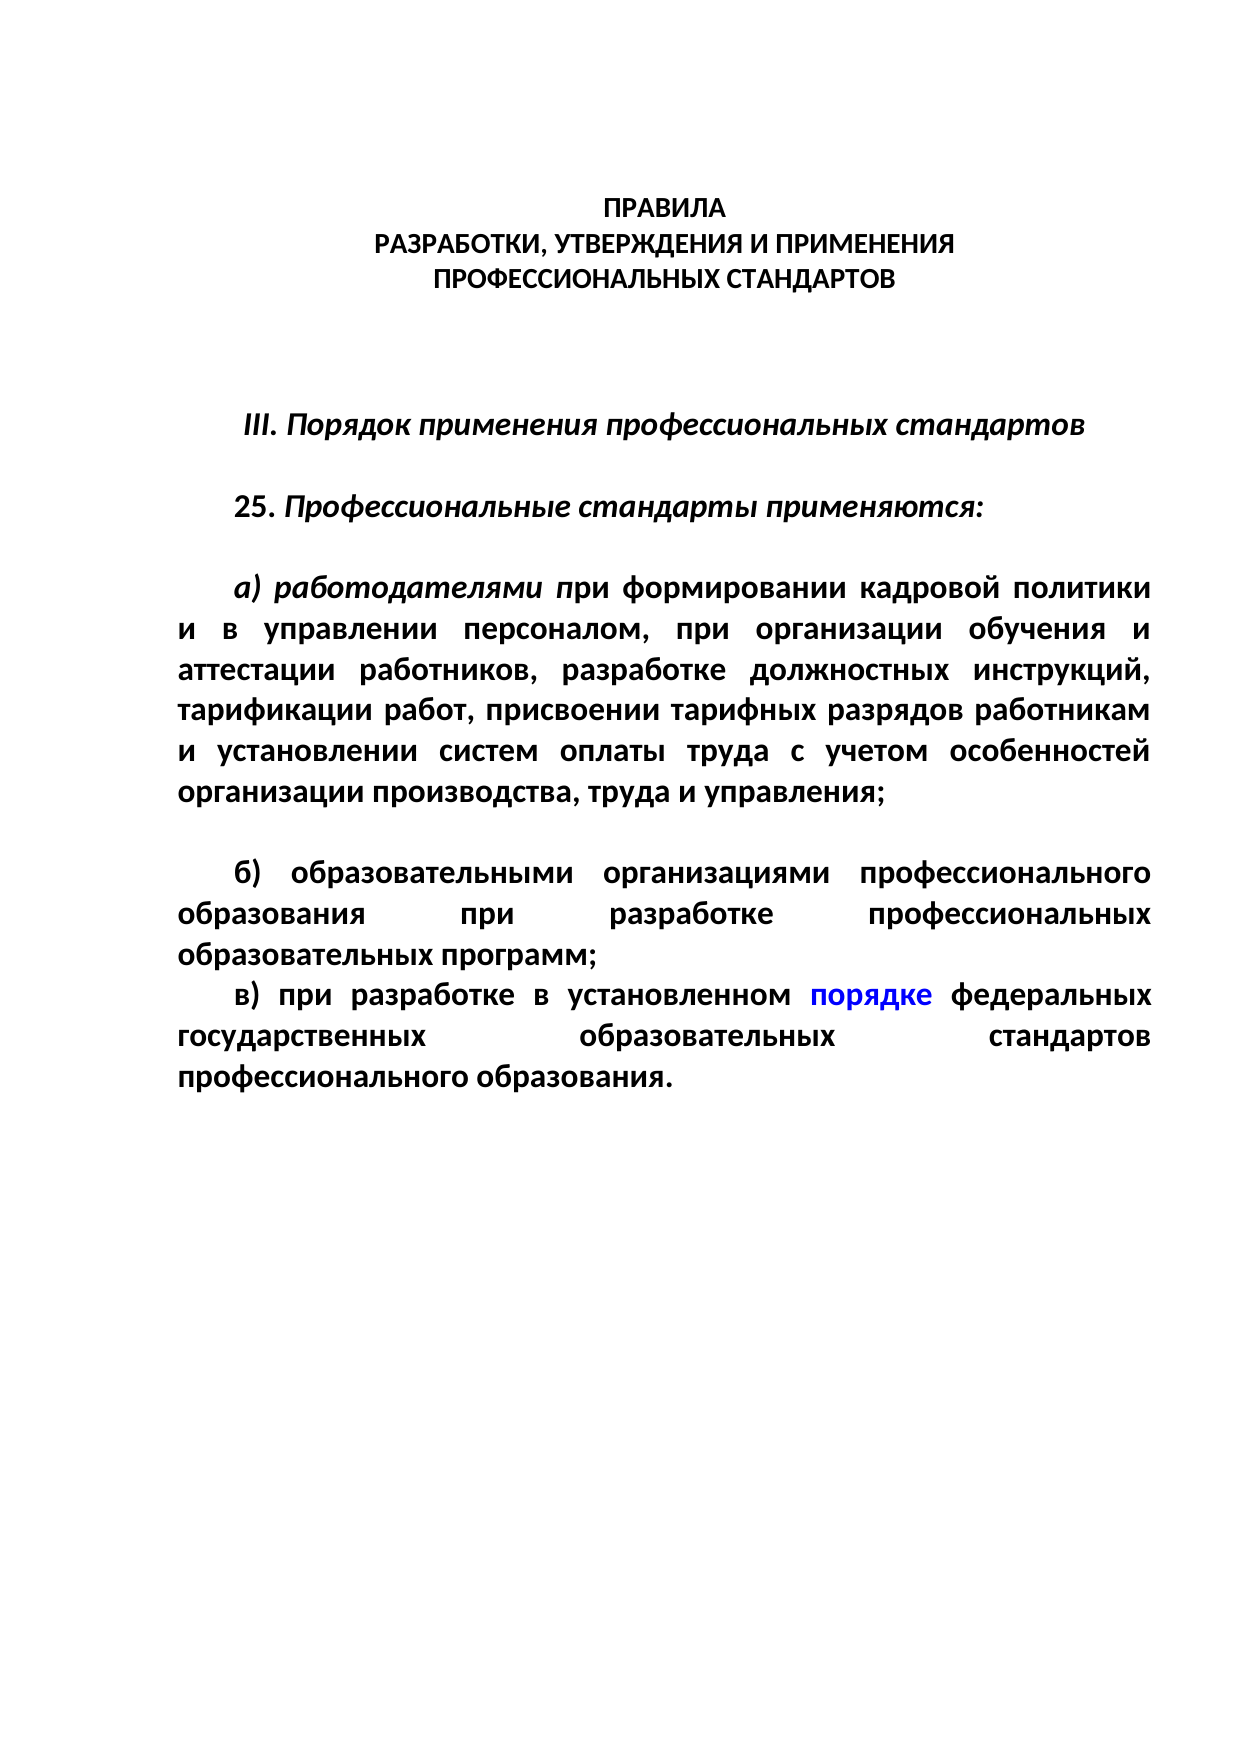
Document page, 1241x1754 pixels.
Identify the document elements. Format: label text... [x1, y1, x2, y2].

title ПРАВИЛА [177, 189, 1152, 225]
text а) работодателями при формировании кадровой политики и в управлении персоналом, при организации обучения и аттестации работников, разработке должностных инструкций, тарификации работ, присвоении тарифных разрядов работникам и установлении систем оплаты труда с учетом особенностей организации производства, труда и управления; [177, 566, 1152, 810]
text 25. Профессиональные стандарты применяются: [177, 484, 1152, 525]
text в) при разработке в установленном порядке федеральных государственных образовательных стандартов профессионального образования. [177, 973, 1152, 1096]
text III. Порядок применения профессиональных стандартов [177, 403, 1152, 444]
title РАЗРАБОТКИ, УТВЕРЖДЕНИЯ И ПРИМЕНЕНИЯ [177, 225, 1152, 261]
title ПРОФЕССИОНАЛЬНЫХ СТАНДАРТОВ [177, 261, 1152, 296]
text б) образовательными организациями профессионального образования при разработке профессиональных образовательных программ; [177, 851, 1152, 973]
